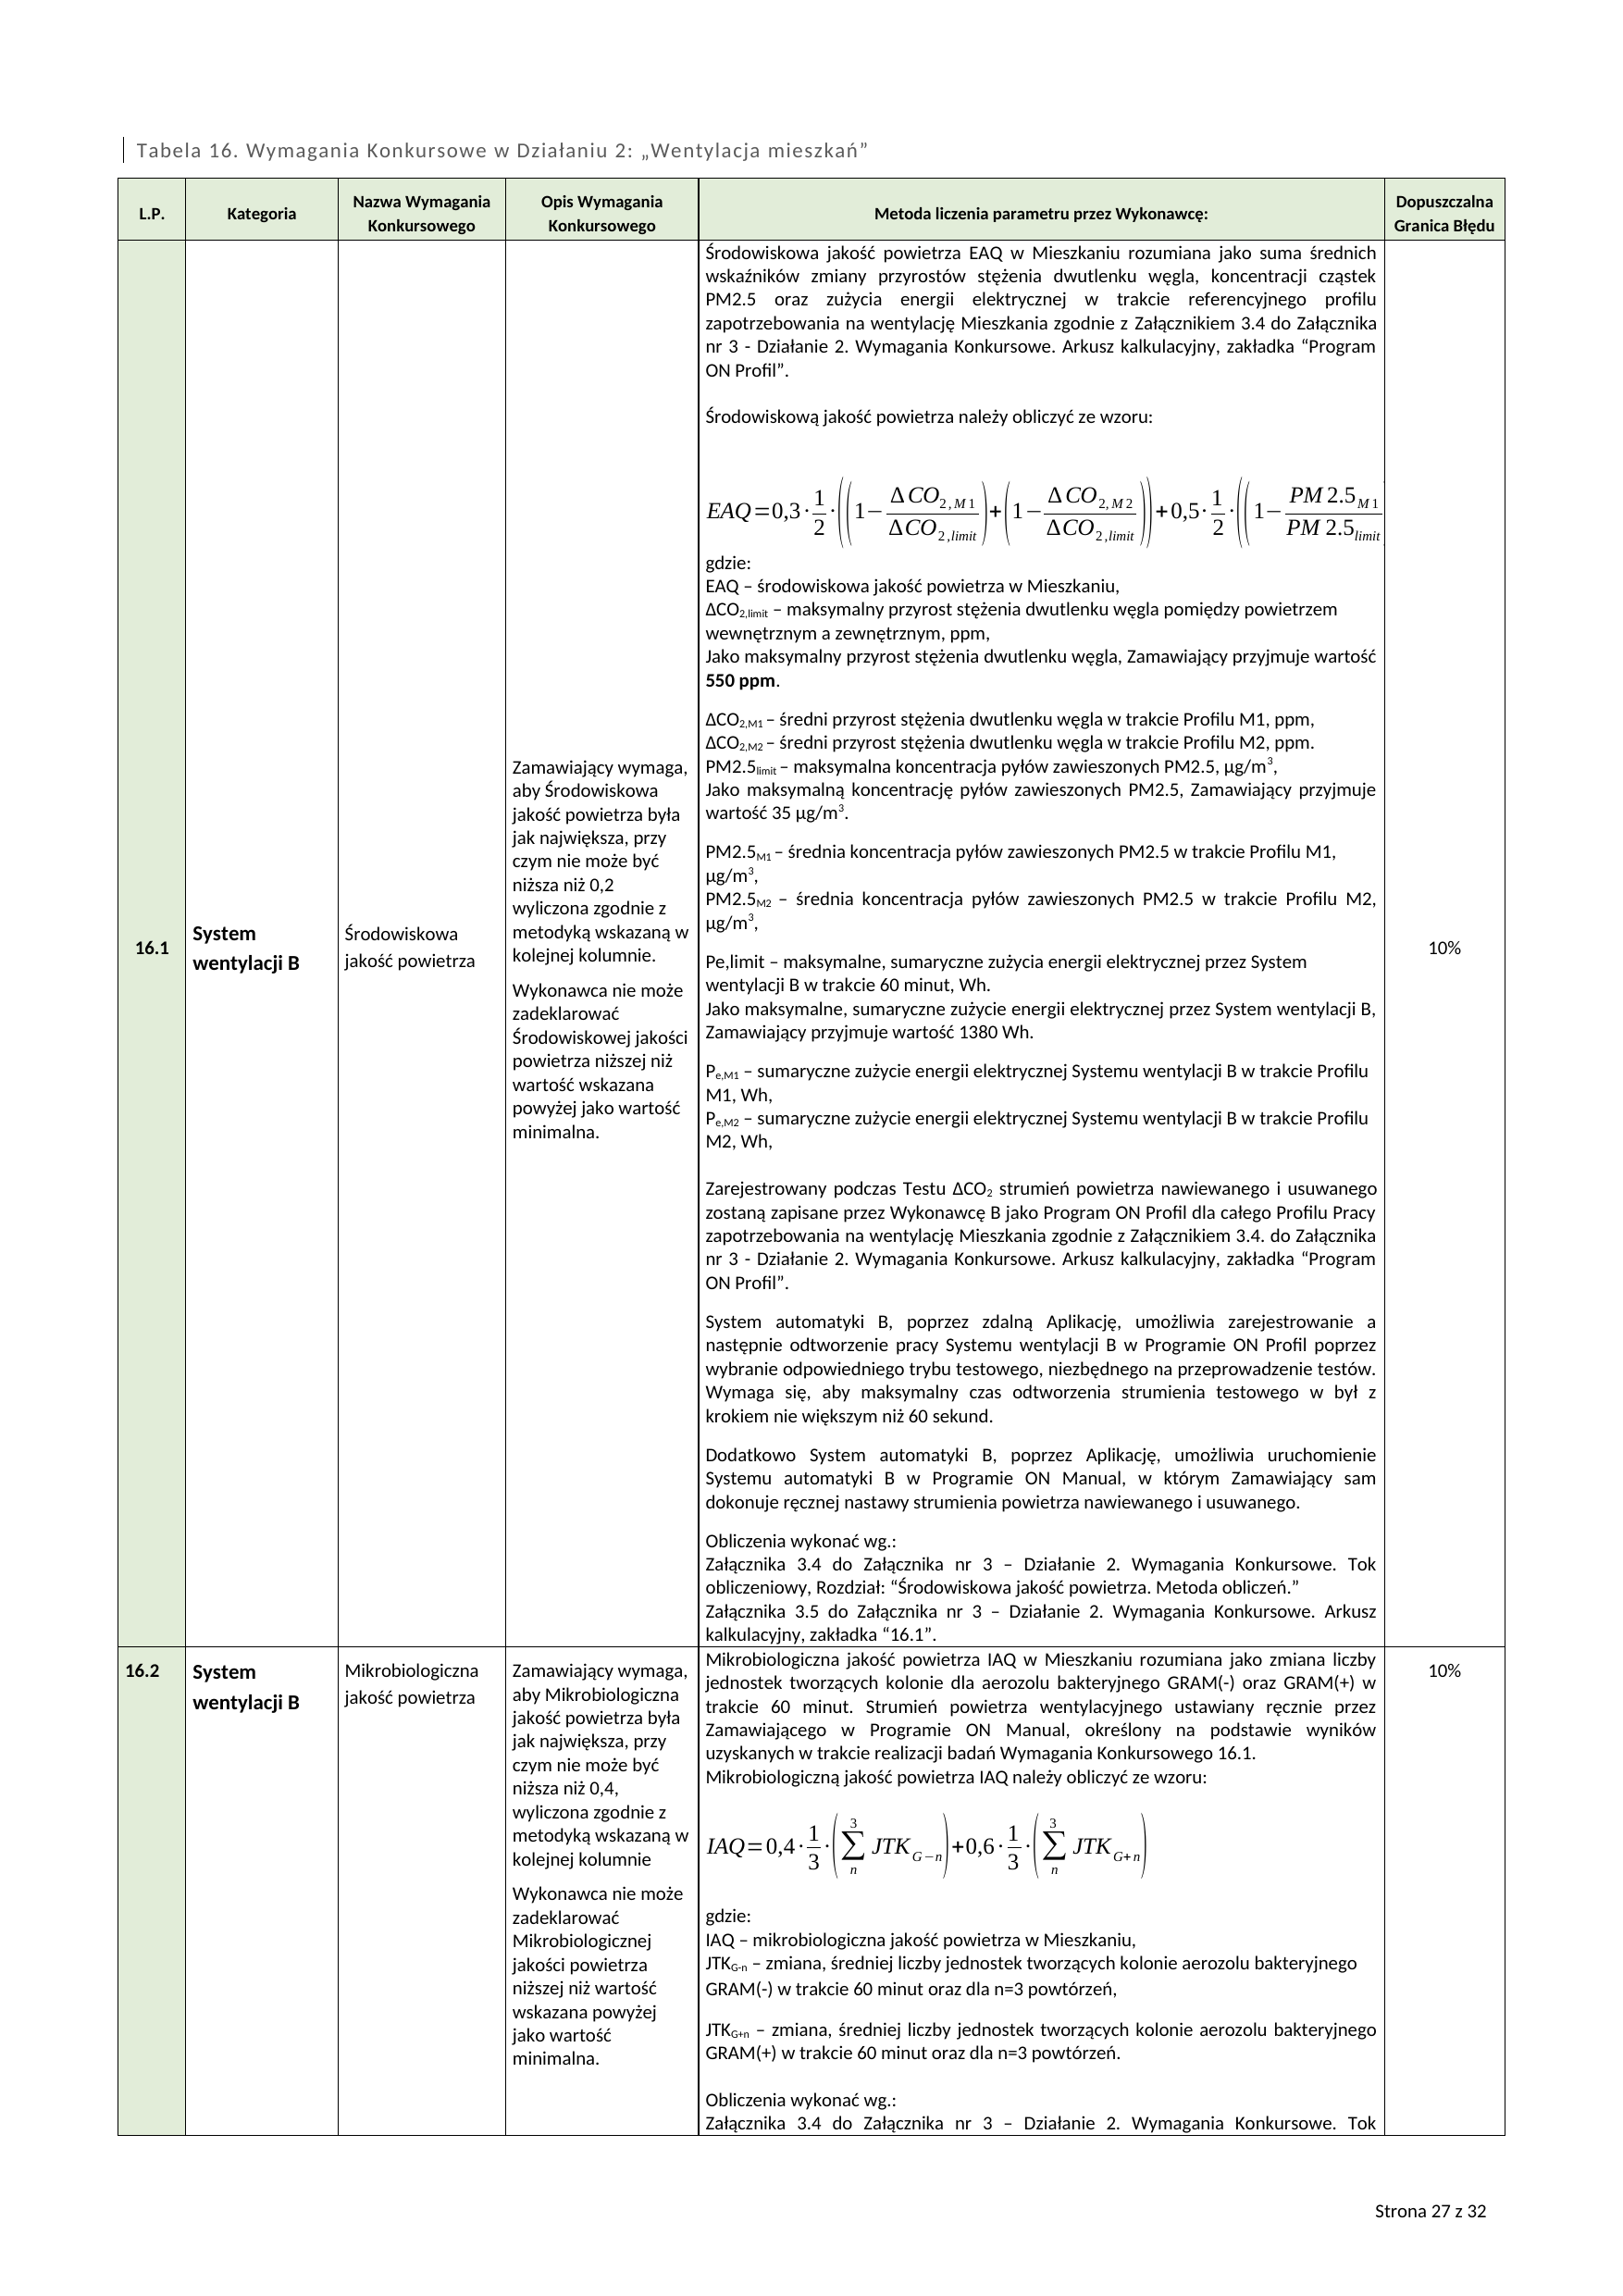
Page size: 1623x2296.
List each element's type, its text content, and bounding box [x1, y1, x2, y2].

table_header L.P. [118, 179, 185, 240]
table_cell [700, 1647, 1384, 2135]
table_cell 10% [1385, 1647, 1505, 2135]
table_cell System wentylacji B [186, 241, 338, 1646]
subtitle Tabela 16. Wymagania Konkursowe w Działaniu 2: „Wentylacja mieszkań” [137, 137, 1486, 163]
table_cell 16.2 [118, 1647, 185, 2135]
table_header Metoda liczenia parametru przez Wykonawcę: [700, 179, 1384, 240]
table_cell 10% [1385, 241, 1505, 1646]
table_cell Zamawiający wymaga, aby Środowiskowa jakość powietrza była jak największa, przy czym nie może być niższa niż 0,2 wyliczona zgodnie z metodyką wskazaną w kolejnej kolumnie. Wykonawca nie może zadeklarować Środowiskowej jakości powietrza niższej niż wartość wskazana powyżej jako wartość minimalna. [506, 241, 698, 1646]
table_cell Środowiskowa jakość powietrza [339, 241, 505, 1646]
table_header Nazwa Wymagania Konkursowego [339, 179, 505, 240]
table_header Kategoria [186, 179, 338, 240]
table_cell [506, 1647, 698, 2135]
table_cell Mikrobiologiczna jakość powietrza [339, 1647, 505, 2135]
table_header Dopuszczalna Granica Błędu [1385, 179, 1505, 240]
table_cell System wentylacji B [186, 1647, 338, 2135]
table_header Opis Wymagania Konkursowego [506, 179, 698, 240]
table_cell Środowiskowa jakość powietrza EAQ w Mieszkaniu rozumiana jako suma średnich wskaźników zmiany przyrostów stężenia dwutlenku węgla, koncentracji cząstek PM2.5 oraz zużycia energii elektrycznej w trakcie referencyjnego profilu zapotrzebowania na wentylację Mieszkania zgodnie z Załącznikiem 3.4 do Załącznika nr 3 - Działanie 2. Wymagania Konkursowe. Arkusz kalkulacyjny, zakładka “Program ON Profil”. Środowiskową jakość powietrza należy obliczyć ze wzoru: gdzie: EAQ – środowiskowa jakość powietrza w Mieszkaniu, ΔCO2,limit – maksymalny przyrost stężenia dwutlenku węgla pomiędzy powietrzem wewnętrznym a zewnętrznym, ppm, Jako maksymalny przyrost stężenia dwutlenku węgla, Zamawiający przyjmuje wartość 550 ppm. ΔCO2,M1 – średni przyrost stężenia dwutlenku węgla w trakcie Profilu M1, ppm, ΔCO2,M2 – średni przyrost stężenia dwutlenku węgla w trakcie Profilu M2, ppm. PM2.5limit – maksymalna koncentracja pyłów zawieszonych PM2.5, µg/m3, Jako maksymalną koncentrację pyłów zawieszonych PM2.5, Zamawiający przyjmuje wartość 35 µg/m3. PM2.5M1 – średnia koncentracja pyłów zawieszonych PM2.5 w trakcie Profilu M1, µg/m3, PM2.5M2 – średnia koncentracja pyłów zawieszonych PM2.5 w trakcie Profilu M2, µg/m3, Pe,limit – maksymalne, sumaryczne zużycia energii elektrycznej przez System wentylacji B w trakcie 60 minut, Wh. Jako maksymalne, sumaryczne zużycie energii elektrycznej przez System wentylacji B, Zamawiający przyjmuje wartość 1380 Wh. Pe,M1 – sumaryczne zużycie energii elektrycznej Systemu wentylacji B w trakcie Profilu M1, Wh, Pe,M2 – sumaryczne zużycie energii elektrycznej Systemu wentylacji B w trakcie Profilu M2, Wh, Zarejestrowany podczas Testu ΔCO2 strumień powietrza nawiewanego i usuwanego zostaną zapisane przez Wykonawcę B jako Program ON Profil dla całego Profilu Pracy zapotrzebowania na wentylację Mieszkania zgodnie z Załącznikiem 3.4. do Załącznika nr 3 - Działanie 2. Wymagania Konkursowe. Arkusz kalkulacyjny, zakładka “Program ON Profil”. System automatyki B, poprzez zdalną Aplikację, umożliwia zarejestrowanie a następnie odtworzenie pracy Systemu wentylacji B w Programie ON Profil poprzez wybranie odpowiedniego trybu testowego, niezbędnego na przeprowadzenie testów. Wymaga się, aby maksymalny czas odtworzenia strumienia testowego w był z krokiem nie większym niż 60 sekund. Dodatkowo System automatyki B, poprzez Aplikację, umożliwia uruchomienie Systemu automatyki B w Programie ON Manual, w którym Zamawiający sam dokonuje ręcznej nastawy strumienia powietrza nawiewanego i usuwanego. Obliczenia wykonać wg.: Załącznika 3.4 do Załącznika nr 3 – Działanie 2. Wymagania Konkursowe. Tok obliczeniowy, Rozdział: “Środowiskowa jakość powietrza. Metoda obliczeń.” Załącznika 3.5 do Załącznika nr 3 – Działanie 2. Wymagania Konkursowe. Arkusz kalkulacyjny, zakładka “16.1”. [700, 241, 1384, 1646]
table_cell 16.1 [118, 241, 185, 1646]
